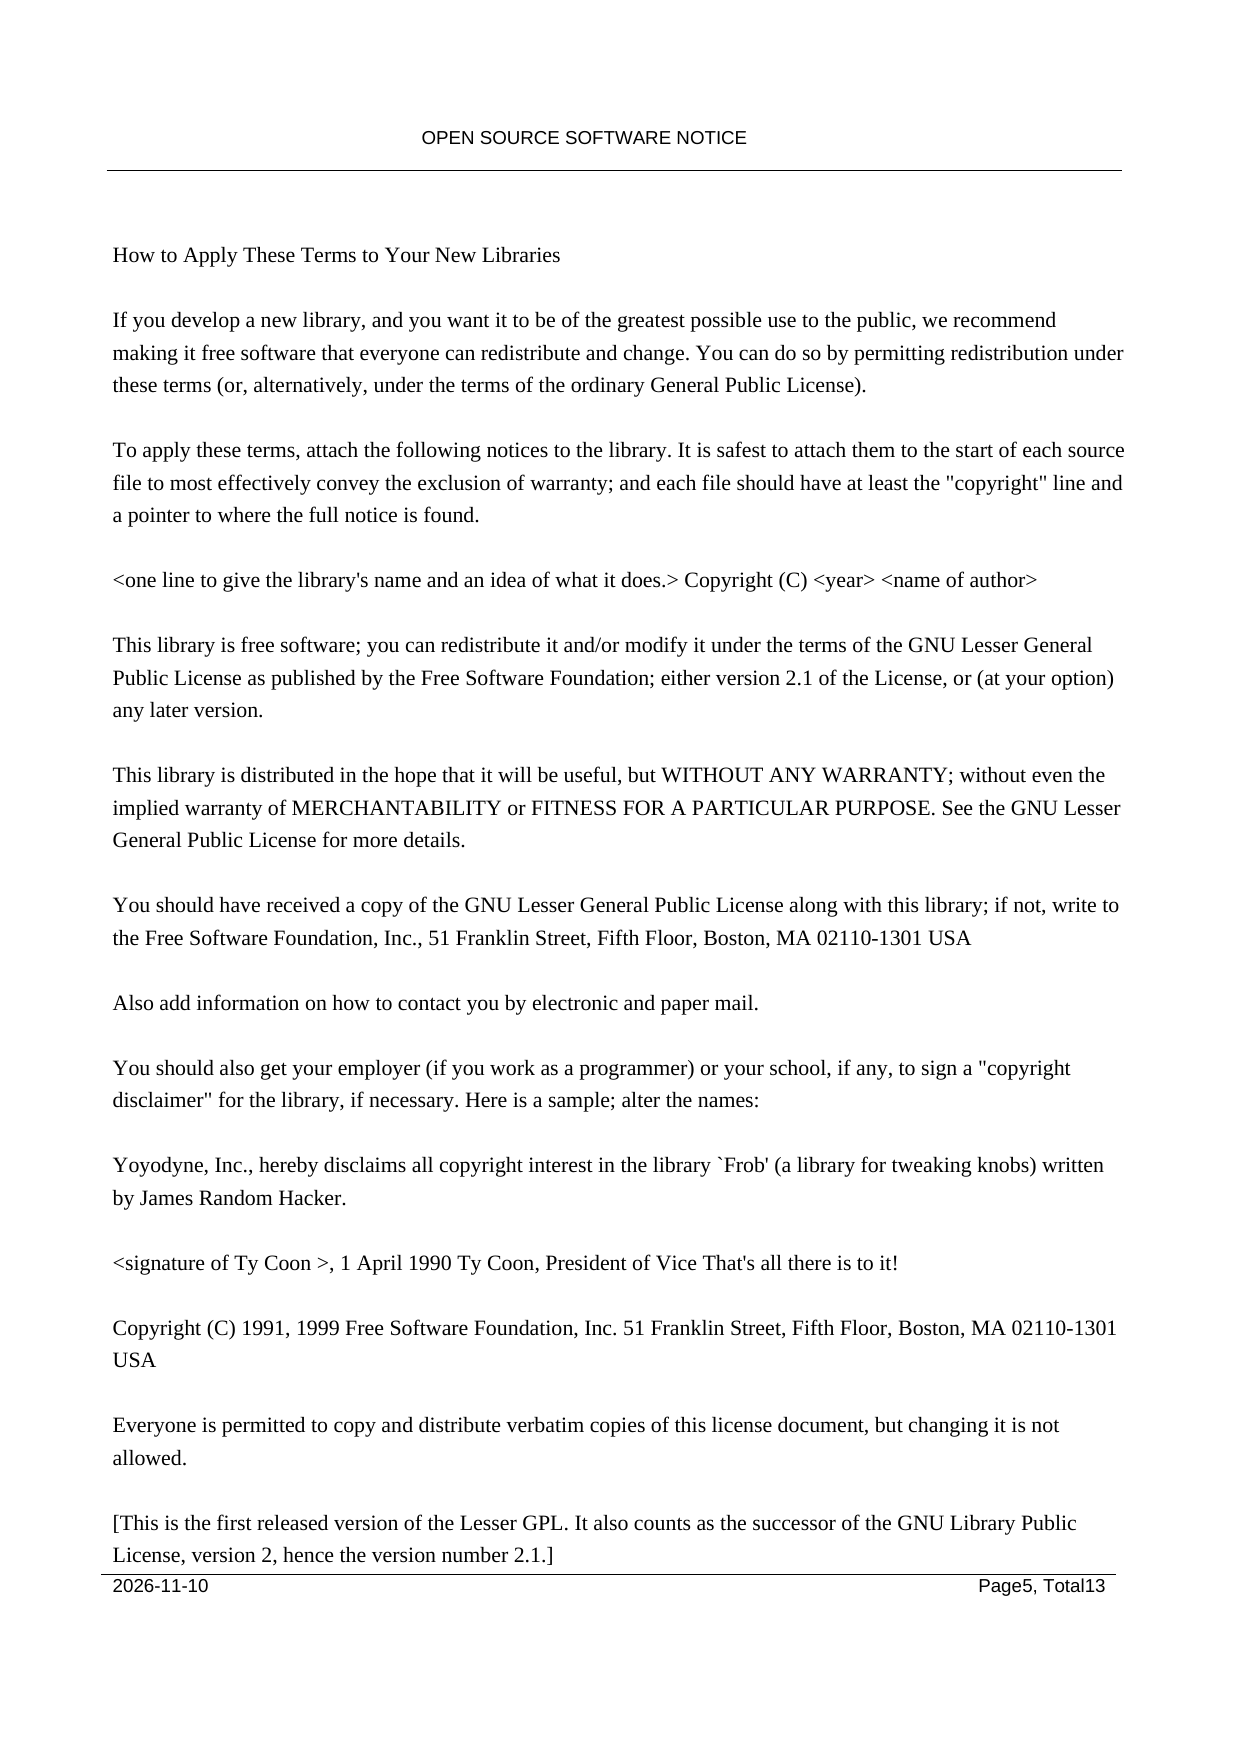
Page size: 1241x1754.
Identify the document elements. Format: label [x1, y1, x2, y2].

text [112, 206, 1128, 1571]
